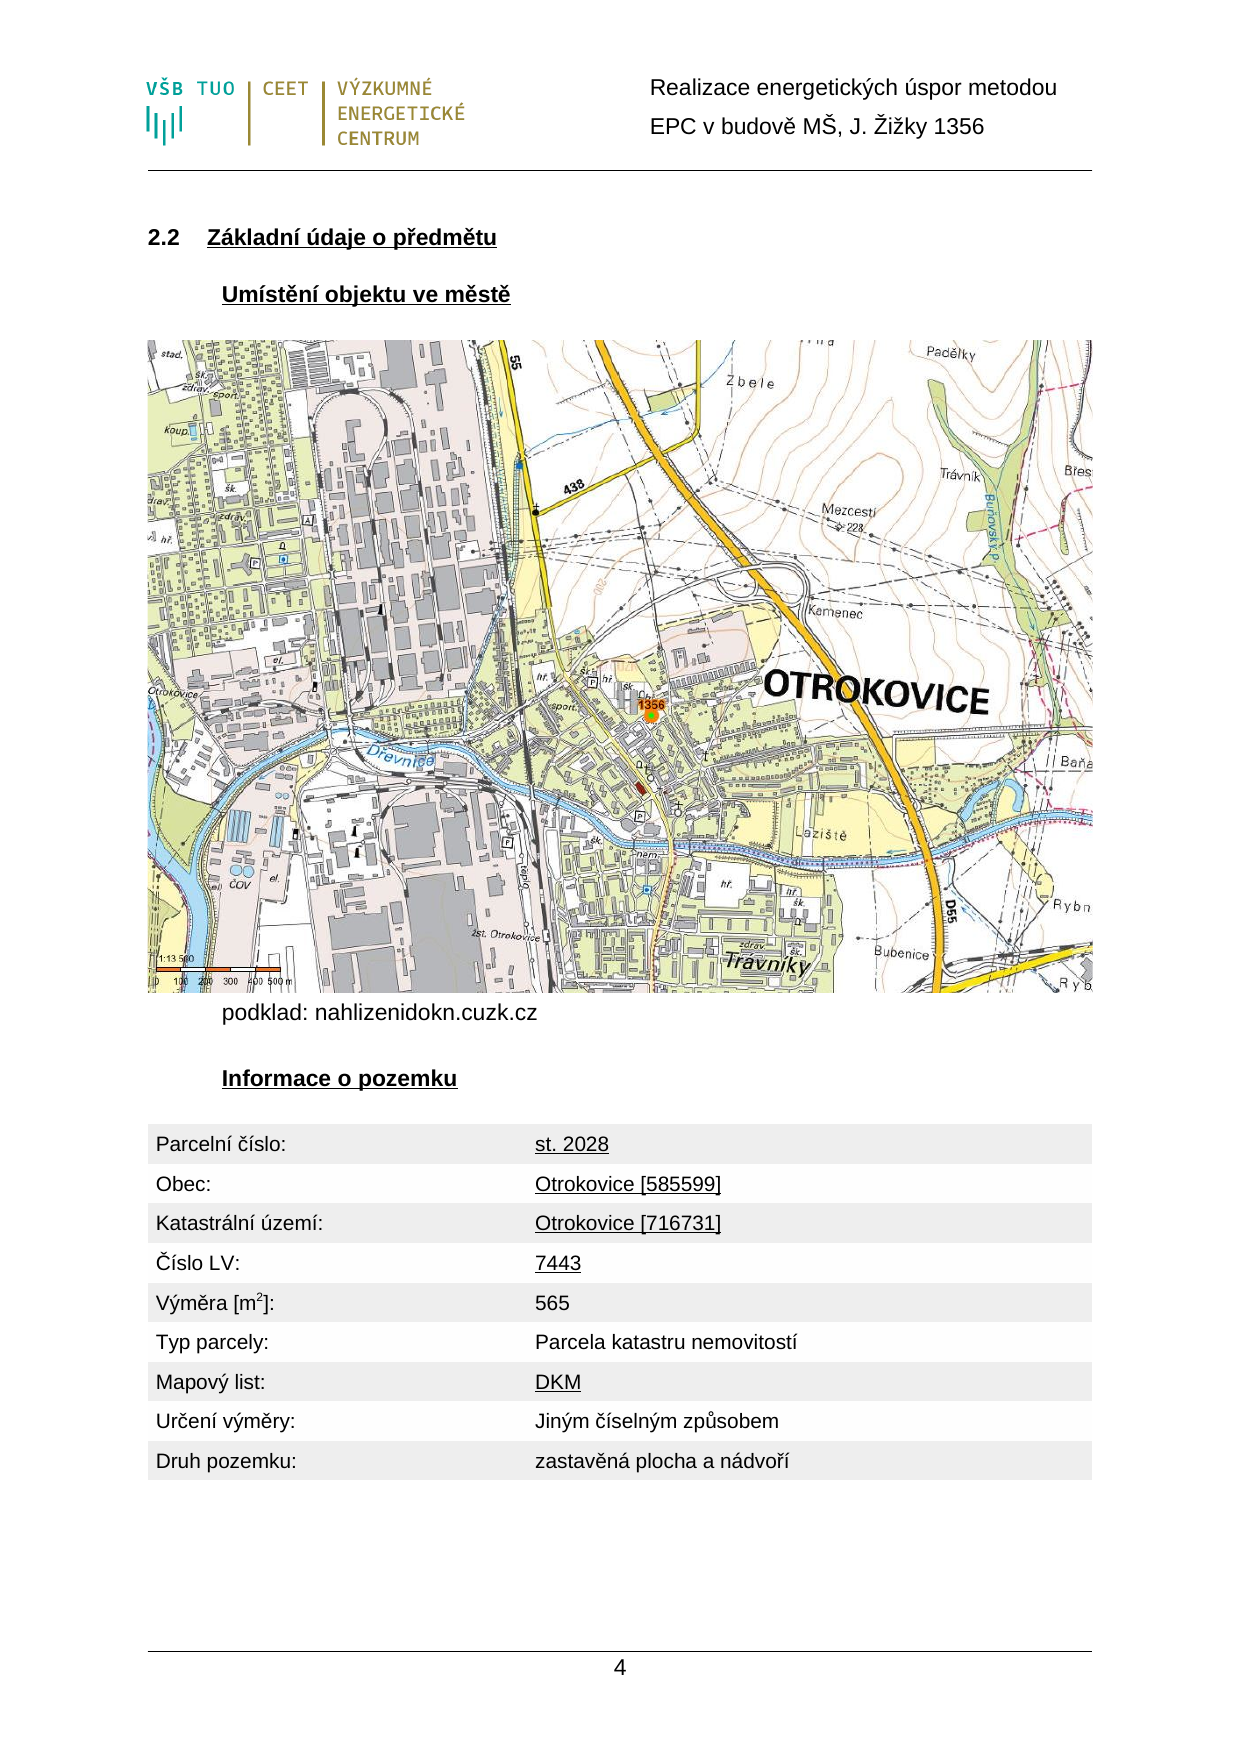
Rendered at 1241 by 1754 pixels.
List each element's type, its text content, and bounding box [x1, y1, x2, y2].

table_cell Číslo LV: [148, 1243, 527, 1282]
table_cell Obec: [148, 1164, 527, 1203]
picture [128, 73, 489, 163]
table_cell Výměra [m2]: [148, 1283, 527, 1322]
table_header Parcelní číslo: [148, 1124, 527, 1164]
table_header st. 2028 [527, 1124, 1092, 1164]
text Informace o pozemku [148, 1058, 1092, 1091]
table_cell Jiným číselným způsobem [527, 1401, 1092, 1441]
table_cell Otrokovice [716731] [527, 1203, 1092, 1243]
table_cell Parcela katastru nemovitostí [527, 1322, 1092, 1362]
text Umístění objektu ve městě [148, 275, 1092, 308]
table_cell Typ parcely: [148, 1322, 527, 1362]
table_cell Otrokovice [585599] [527, 1164, 1092, 1203]
picture [147, 340, 1093, 993]
table_cell 565 [527, 1283, 1092, 1322]
table_cell DKM [527, 1362, 1092, 1401]
table_cell zastavěná plocha a nádvoří [527, 1441, 1092, 1480]
table_cell Mapový list: [148, 1362, 527, 1401]
table_cell Druh pozemku: [148, 1441, 527, 1480]
table_cell Katastrální území: [148, 1203, 527, 1243]
text podklad: nahlizenidokn.cuzk.cz [148, 993, 1092, 1026]
table_cell 7443 [527, 1243, 1092, 1282]
table_cell Určení výměry: [148, 1401, 527, 1441]
text Základní údaje o předmětu [148, 224, 1092, 250]
